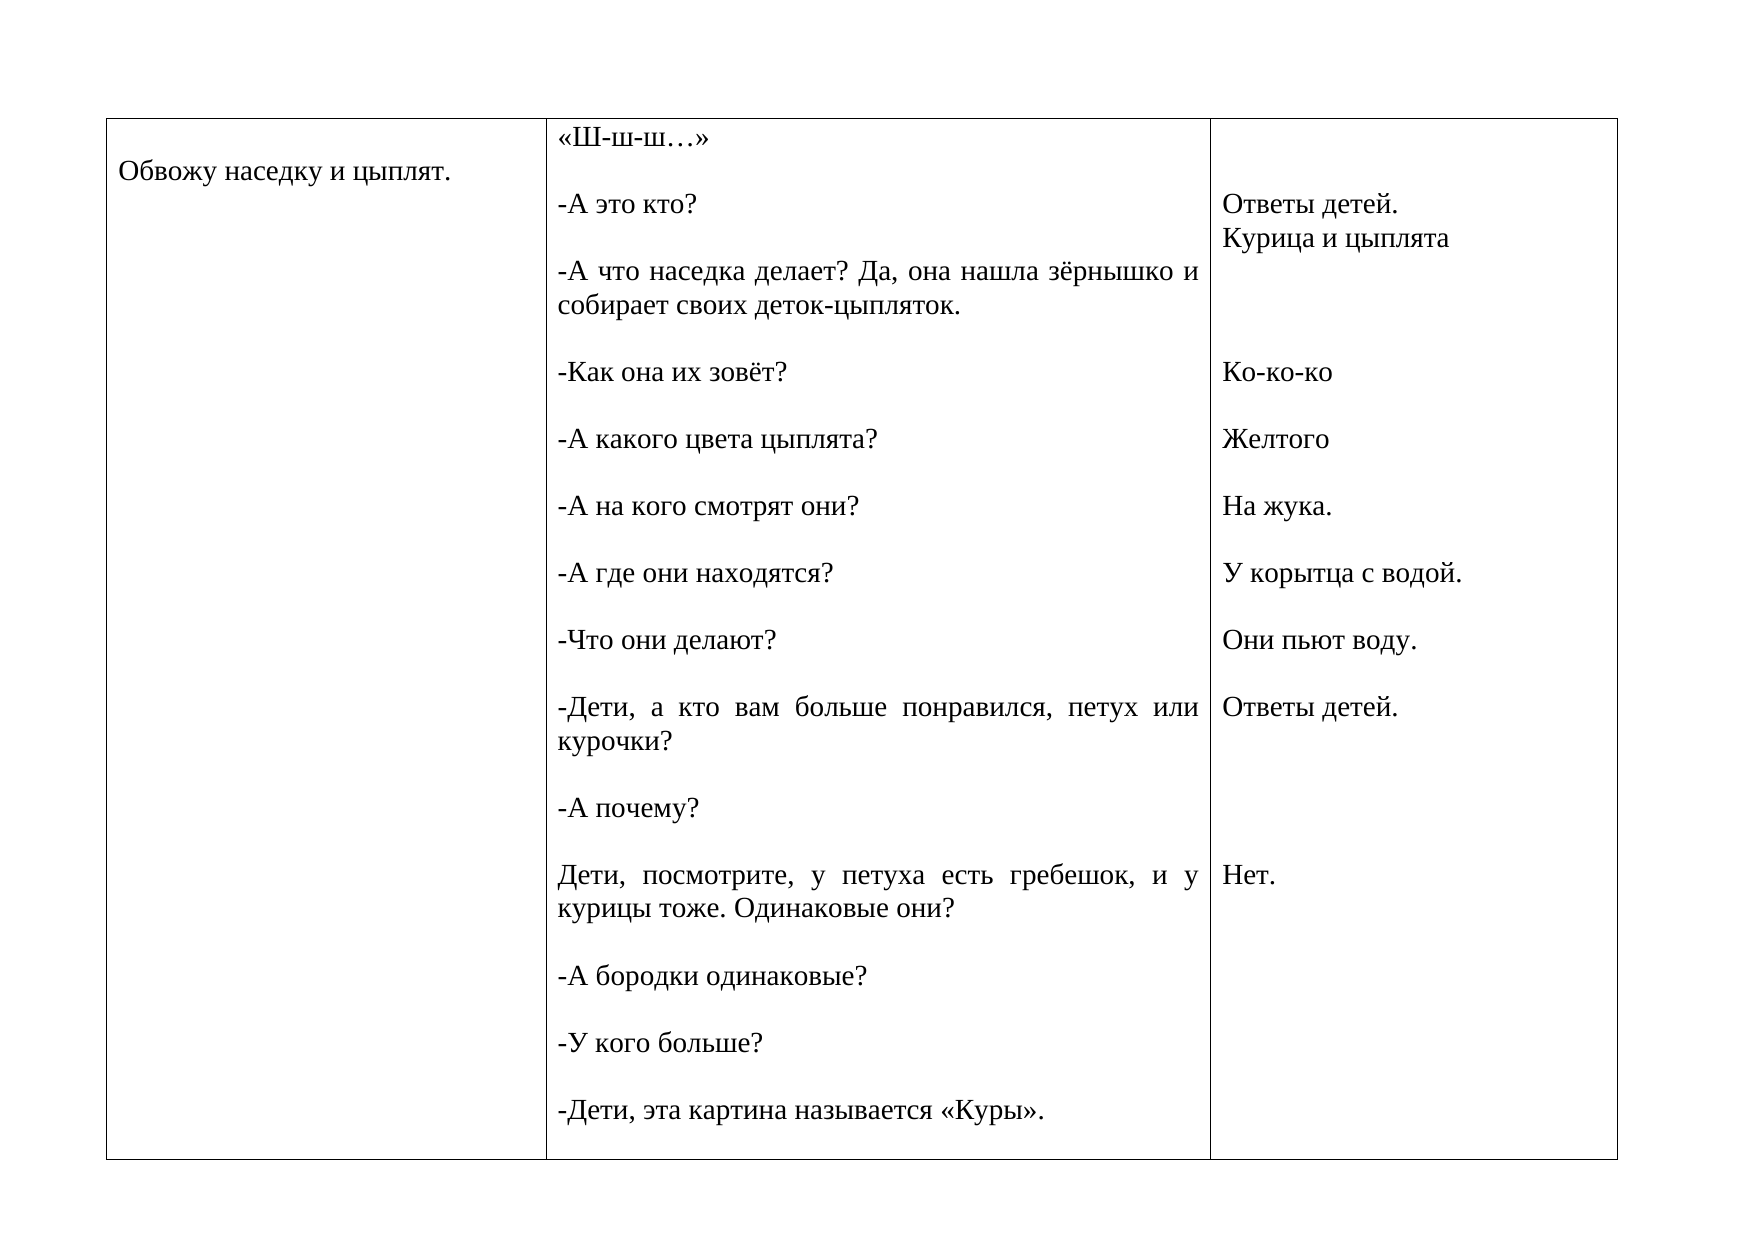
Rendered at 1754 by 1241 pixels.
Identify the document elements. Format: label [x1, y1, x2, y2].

table_cell [1211, 119, 1617, 1159]
table_cell [547, 119, 1210, 1159]
table_cell [107, 119, 546, 1159]
